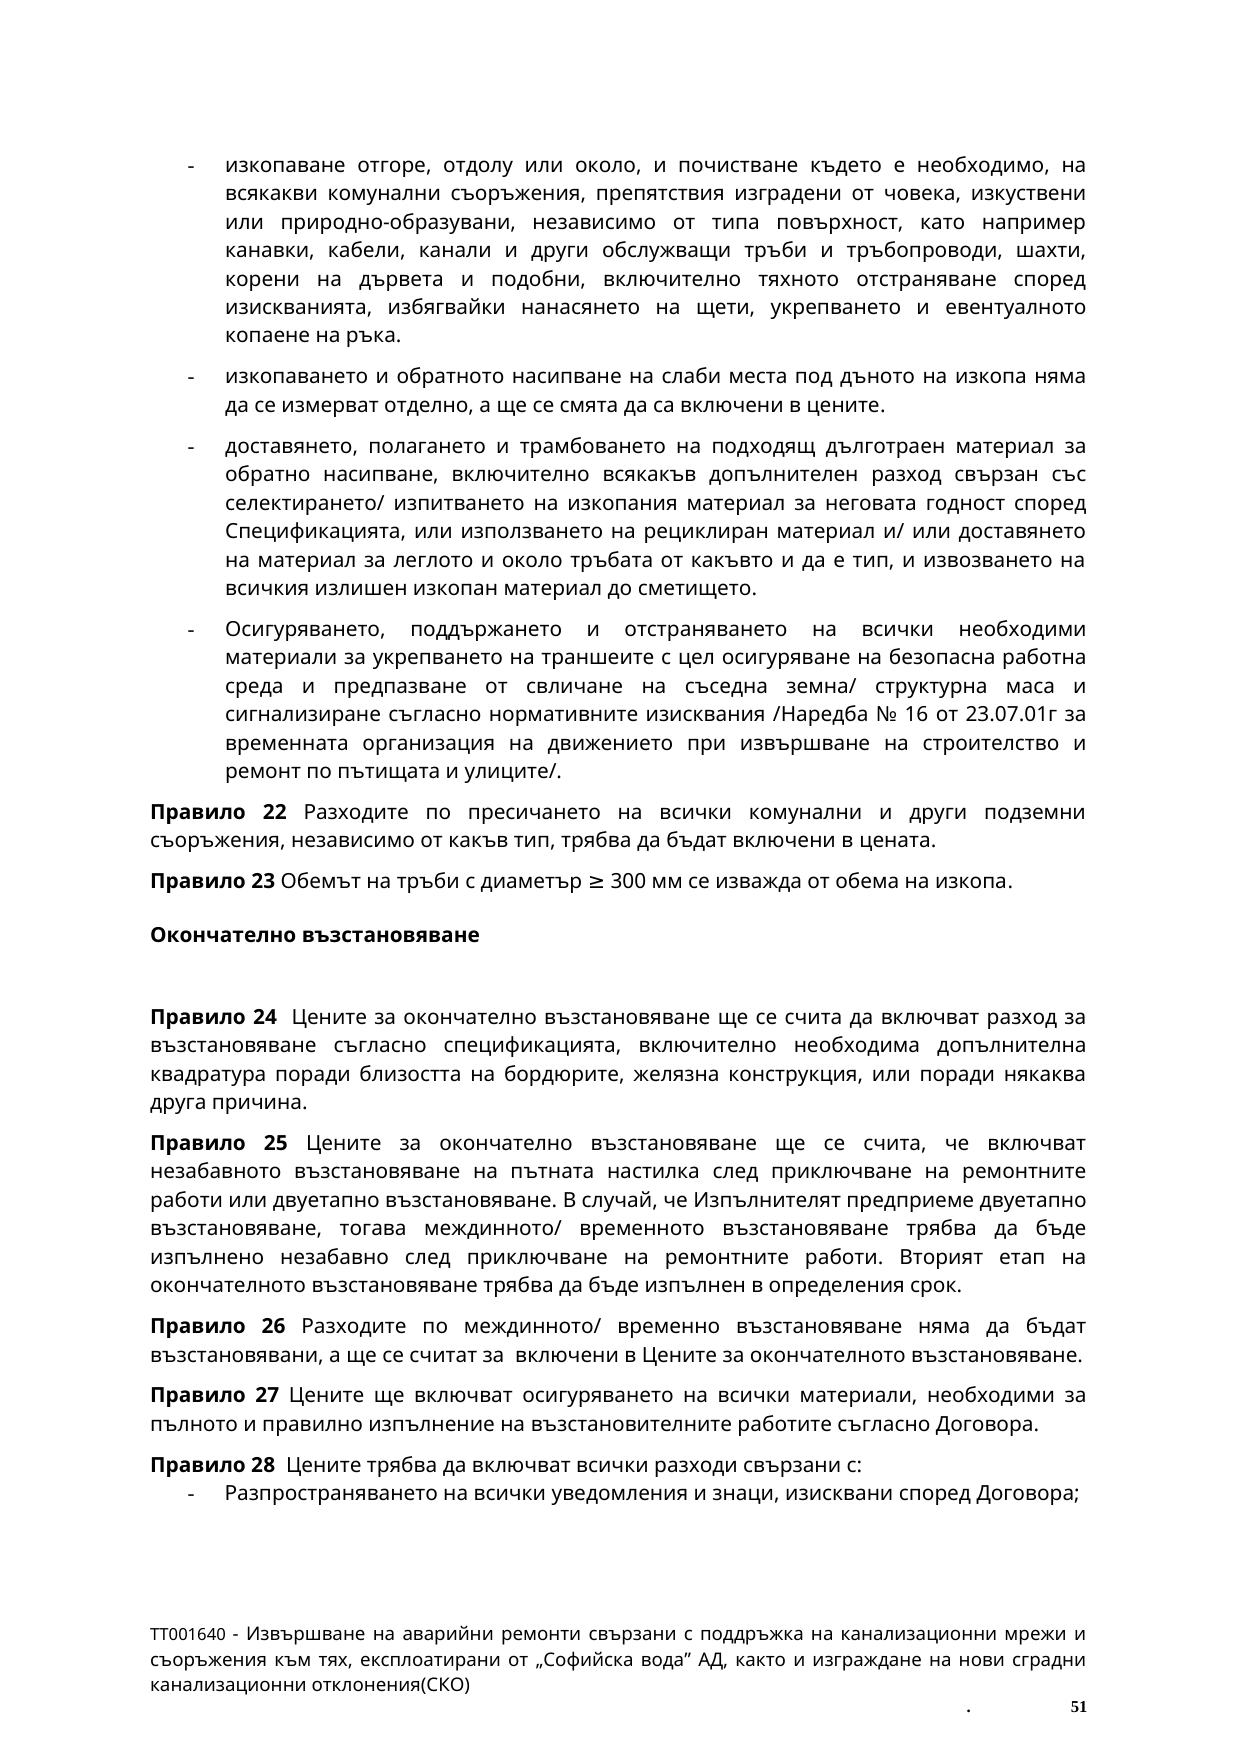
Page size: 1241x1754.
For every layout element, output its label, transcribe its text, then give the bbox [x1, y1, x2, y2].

list изкопаването и обратното насипване на слаби места под дъното на изкопа няма да се измерват отделно, а ще се смята да са включени в цените. [187, 362, 1087, 418]
text Правило 28 Цените трябва да включват всички разходи свързани с: [150, 1450, 1087, 1478]
text Правило 22 Разходите по пресичането на всички комунални и други подземни съоръжения, независимо от какъв тип, трябва да бъдат включени в цената. [150, 797, 1087, 854]
text Правило 24 Цените за окончателно възстановяване ще се счита да включват разход за възстановяване съгласно спецификацията, включително необходима допълнителна квадратура поради близостта на бордюрите, желязна конструкция, или поради някаква друга причина. [150, 1002, 1087, 1116]
text Окончателно възстановяване [150, 920, 1087, 948]
list изкопаване отгоре, отдолу или около, и почистване където е необходимо, на всякакви комунални съоръжения, препятствия изградени от човека, изкуствени или природно-образувани, независимо от типа повърхност, като например канавки, кабели, канали и други обслужващи тръби и тръбопроводи, шахти, корени на дървета и подобни, включително тяхното отстраняване според изискванията, избягвайки нанасянето на щети, укрепването и евентуалното копаене на ръка. [187, 150, 1087, 349]
text Правило 23 Обемът на тръби с диаметър ≥ 300 мм се изважда от обема на изкопа. [150, 867, 1087, 895]
text Правило 25 Цените за окончателно възстановяване ще се счита, че включват незабавното възстановяване на пътната настилка след приключване на ремонтните работи или двуетапно възстановяване. В случай, че Изпълнителят предприеме двуетапно възстановяване, тогава междинното/ временното възстановяване трябва да бъде изпълнено незабавно след приключване на ремонтните работи. Вторият етап на окончателното възстановяване трябва да бъде изпълнен в определения срок. [150, 1128, 1087, 1299]
list Осигуряването, поддържането и отстраняването на всички необходими материали за укрепването на траншеите с цел осигуряване на безопасна работна среда и предпазване от свличане на съседна земна/ структурна маса и сигнализиране съгласно нормативните изисквания /Наредба № 16 от 23.07.01г за временната организация на движението при извършване на строителство и ремонт по пътищата и улиците/. [187, 614, 1087, 785]
text Правило 26 Разходите по междинното/ временно възстановяване няма да бъдат възстановявани, а ще се считат за включени в Цените за окончателното възстановяване. [150, 1311, 1087, 1368]
text Правило 27 Цените ще включват осигуряването на всички материали, необходими за пълното и правилно изпълнение на възстановителните работите съгласно Договора. [150, 1381, 1087, 1437]
list Разпространяването на всички уведомления и знаци, изисквани според Договора; [187, 1478, 1087, 1507]
list доставянето, полагането и трамбоването на подходящ дълготраен материал за обратно насипване, включително всякакъв допълнителен разход свързан със селектирането/ изпитването на изкопания материал за неговата годност според Спецификацията, или използването на рециклиран материал и/ или доставянето на материал за леглото и около тръбата от какъвто и да е тип, и извозването на всичкия излишен изкопан материал до сметището. [187, 431, 1087, 602]
